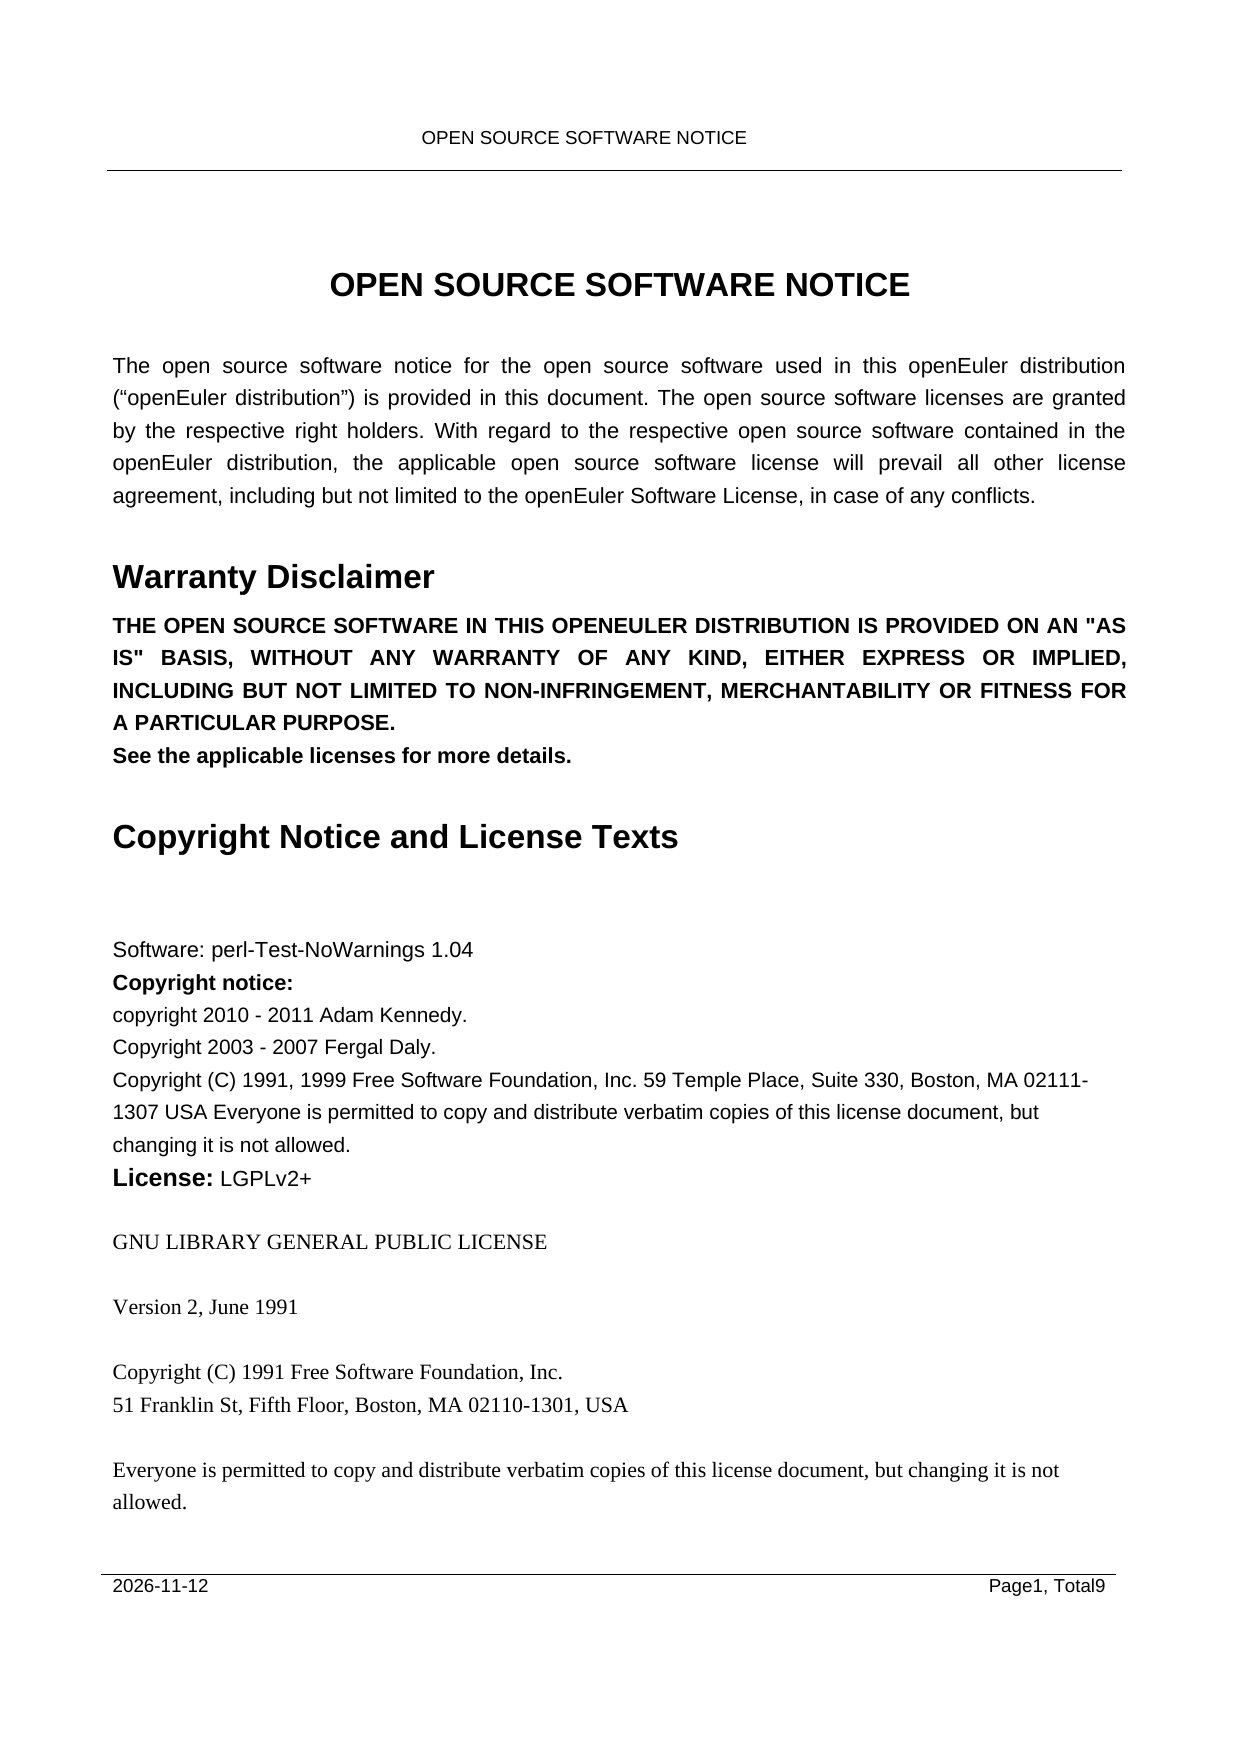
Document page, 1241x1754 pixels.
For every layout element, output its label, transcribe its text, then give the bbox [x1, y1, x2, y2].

text THE OPEN SOURCE SOFTWARE IN THIS OPENEULER DISTRIBUTION IS PROVIDED ON AN "AS IS" BASIS, WITHOUT ANY WARRANTY OF ANY KIND, EITHER EXPRESS OR IMPLIED, INCLUDING BUT NOT LIMITED TO NON-INFRINGEMENT, MERCHANTABILITY OR FITNESS FOR A PARTICULAR PURPOSE. See the applicable licenses for more details. [112, 609, 1128, 771]
text Warranty Disclaimer [112, 544, 1128, 609]
text Copyright notice: [112, 966, 1128, 998]
text copyright 2010 - 2011 Adam Kennedy. [112, 998, 1128, 1031]
text Software: perl-Test-NoWarnings 1.04 [112, 933, 1128, 966]
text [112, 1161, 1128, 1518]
text OPEN SOURCE SOFTWARE NOTICE [112, 251, 1128, 316]
text Copyright (C) 1991, 1999 Free Software Foundation, Inc. 59 Temple Place, Suite 330, Boston, MA 02111-1307 USA Everyone is permitted to copy and distribute verbatim copies of this license document, but changing it is not allowed. [112, 1063, 1128, 1161]
text Copyright 2003 - 2007 Fergal Daly. [112, 1031, 1128, 1063]
text The open source software notice for the open source software used in this openEuler distribution (“openEuler distribution”) is provided in this document. The open source software licenses are granted by the respective right holders. With regard to the respective open source software contained in the openEuler distribution, the applicable open source software license will prevail all other license agreement, including but not limited to the openEuler Software License, in case of any conflicts. [112, 349, 1128, 511]
text Copyright Notice and License Texts [112, 804, 1128, 869]
